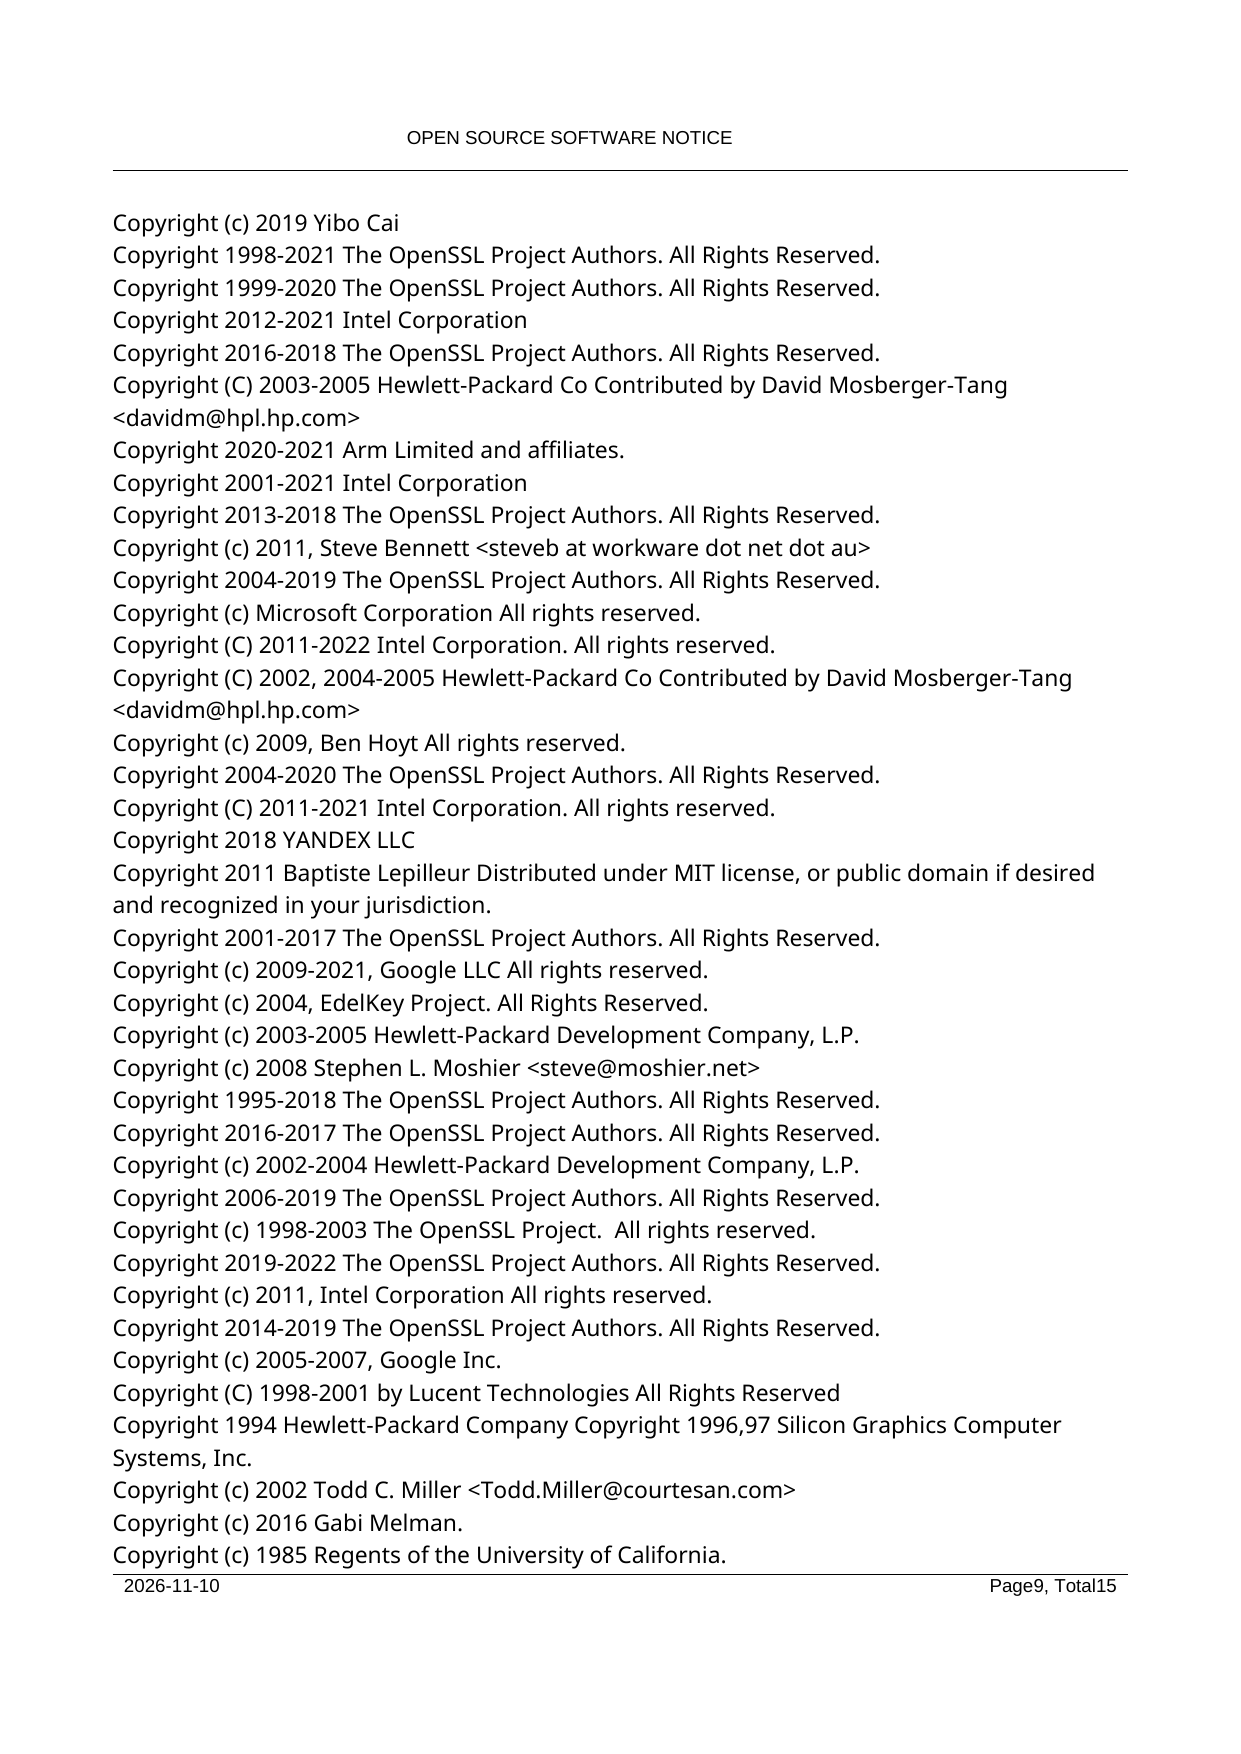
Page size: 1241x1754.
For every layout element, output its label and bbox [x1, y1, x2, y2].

text [112, 206, 1128, 1571]
